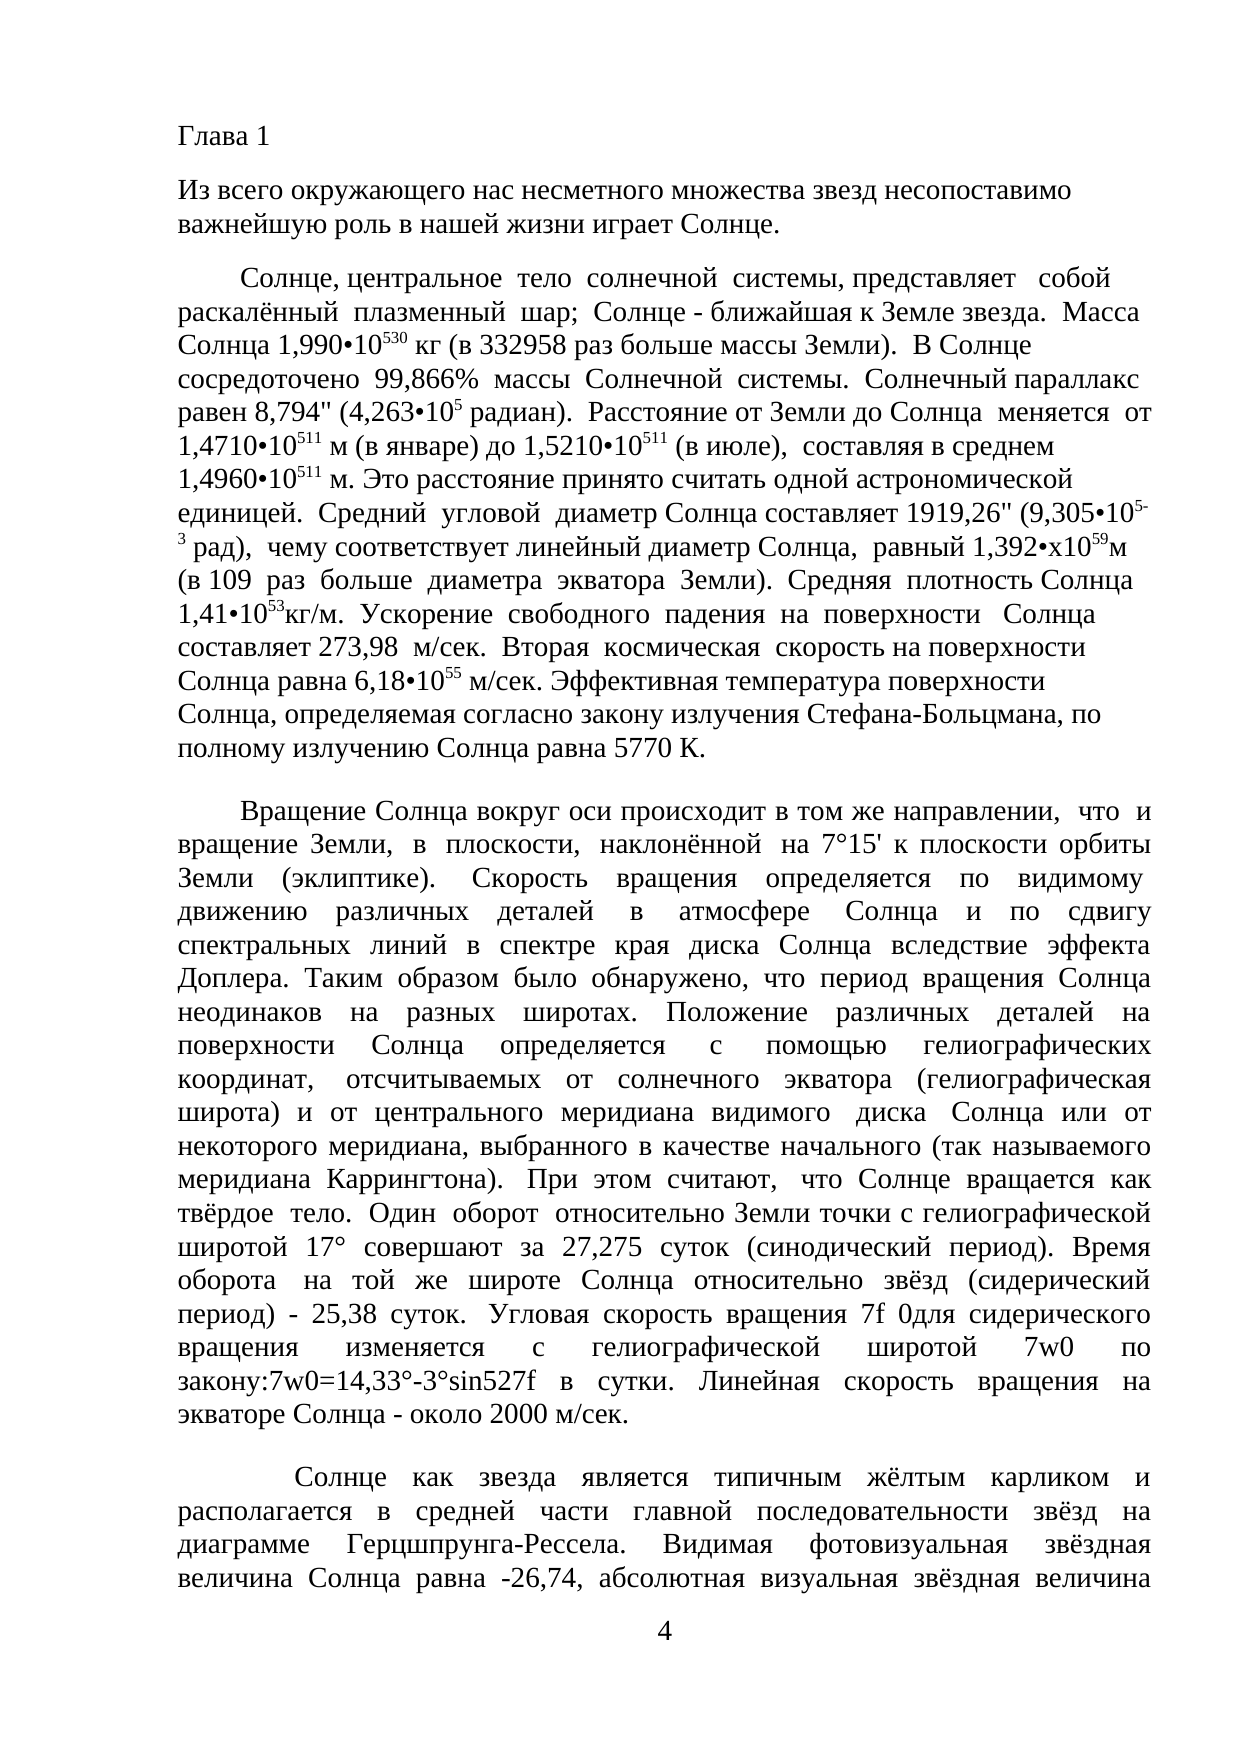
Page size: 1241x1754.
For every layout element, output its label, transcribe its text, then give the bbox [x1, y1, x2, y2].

text Глава 1 [177, 118, 1152, 152]
text Солнце, центральное тело солнечной системы, представляет собой раскалённый плазменный шар; Солнце - ближайшая к Земле звезда. Масса Солнца 1,990•10530 кг (в 332958 раз больше массы Земли). В Солнце сосредоточено 99,866% массы Солнечной системы. Солнечный параллакс равен 8,794" (4,263•105 радиан). Расстояние от Земли до Солнца меняется от 1,4710•10511 м (в январе) до 1,5210•10511 (в июле), составляя в среднем 1,4960•10511 м. Это расстояние принято считать одной астрономической единицей. Средний угловой диаметр Солнца составляет 1919,26" (9,305•105-3 рад), чему соответствует линейный диаметр Солнца, равный 1,392•х1059м (в 109 раз больше диаметра экватора Земли). Средняя плотность Солнца 1,41•1053кг/м. Ускорение свободного падения на поверхности Солнца составляет 273,98 м/сек. Вторая космическая скорость на поверхности Солнца равна 6,18•1055 м/сек. Эффективная температура поверхности Солнца, определяемая согласно закону излучения Стефана-Больцмана, по полному излучению Солнца равна 5770 К. [177, 260, 1152, 763]
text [177, 1459, 1152, 1593]
text Вращение Солнца вокруг оси происходит в том же направлении, что и вращение Земли, в плоскости, наклонённой на 7°15' к плоскости орбиты Земли (эклиптике). Скорость вращения определяется по видимому движению различных деталей в атмосфере Солнца и по сдвигу спектральных линий в спектре края диска Солнца вследствие эффекта Доплера. Таким образом было обнаружено, что период вращения Солнца неодинаков на разных широтах. Положение различных деталей на поверхности Солнца определяется с помощью гелиографических координат, отсчитываемых от солнечного экватора (гелиографическая широта) и от центрального меридиана видимого диска Солнца или от некоторого меридиана, выбранного в качестве начального (так называемого меридиана Каррингтона). При этом считают, что Солнце вращается как твёрдое тело. Один оборот относительно Земли точки с гелиографической широтой 17° совершают за 27,275 суток (синодический период). Время оборота на той же широте Солнца относительно звёзд (сидерический период) - 25,38 суток. Угловая скорость вращения 7f 0для сидерического вращения изменяется с гелиографической широтой 7w0 по закону:7w0=14,33°-3°sin527f в сутки. Линейная скорость вращения на экваторе Солнца - около 2000 м/сек. [177, 793, 1152, 1430]
text Из всего окружающего нас несметного множества звезд несопоставимо важнейшую роль в нашей жизни играет Солнце. [177, 172, 1152, 239]
